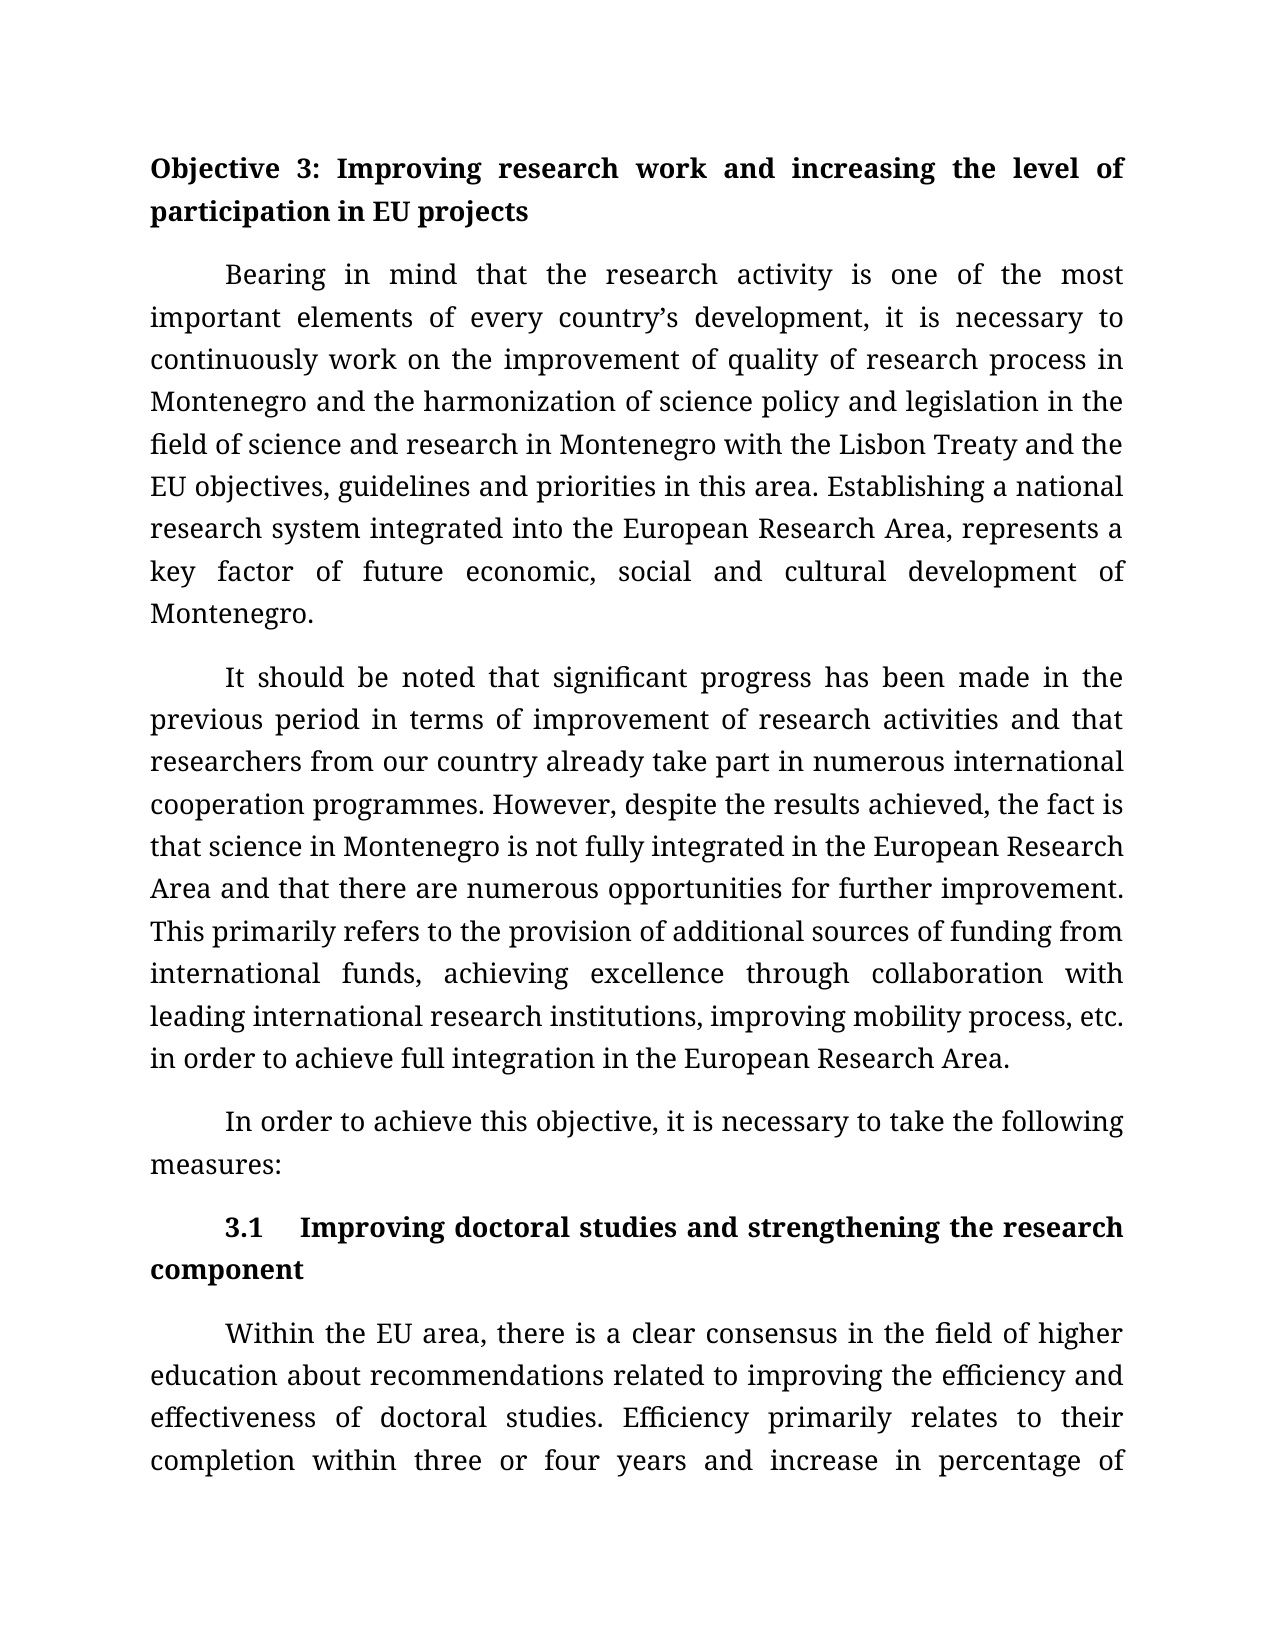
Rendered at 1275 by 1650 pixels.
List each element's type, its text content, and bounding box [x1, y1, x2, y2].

text Bearing in mind that the research activity is one of the most important elements of every country’s development, it is necessary to continuously work on the improvement of quality of research process in Montenegro and the harmonization of science policy and legislation in the field of science and research in Montenegro with the Lisbon Treaty and the EU objectives, guidelines and priorities in this area. Establishing a national research system integrated into the European Research Area, represents a key factor of future economic, social and cultural development of Montenegro. [150, 256, 1125, 632]
text Objective 3: Improving research work and increasing the level of participation in EU projects [150, 150, 1125, 229]
text In order to achieve this objective, it is necessary to take the following measures: [150, 1103, 1125, 1182]
text 3.1 Improving doctoral studies and strengthening the research component [150, 1208, 1125, 1288]
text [150, 1314, 1125, 1478]
text It should be noted that significant progress has been made in the previous period in terms of improvement of research activities and that researchers from our country already take part in numerous international cooperation programmes. However, despite the results achieved, the fact is that science in Montenegro is not fully integrated in the European Research Area and that there are numerous opportunities for further improvement. This primarily refers to the provision of additional sources of funding from international funds, achieving excellence through collaboration with leading international research institutions, improving mobility process, etc. in order to achieve full integration in the European Research Area. [150, 658, 1125, 1076]
